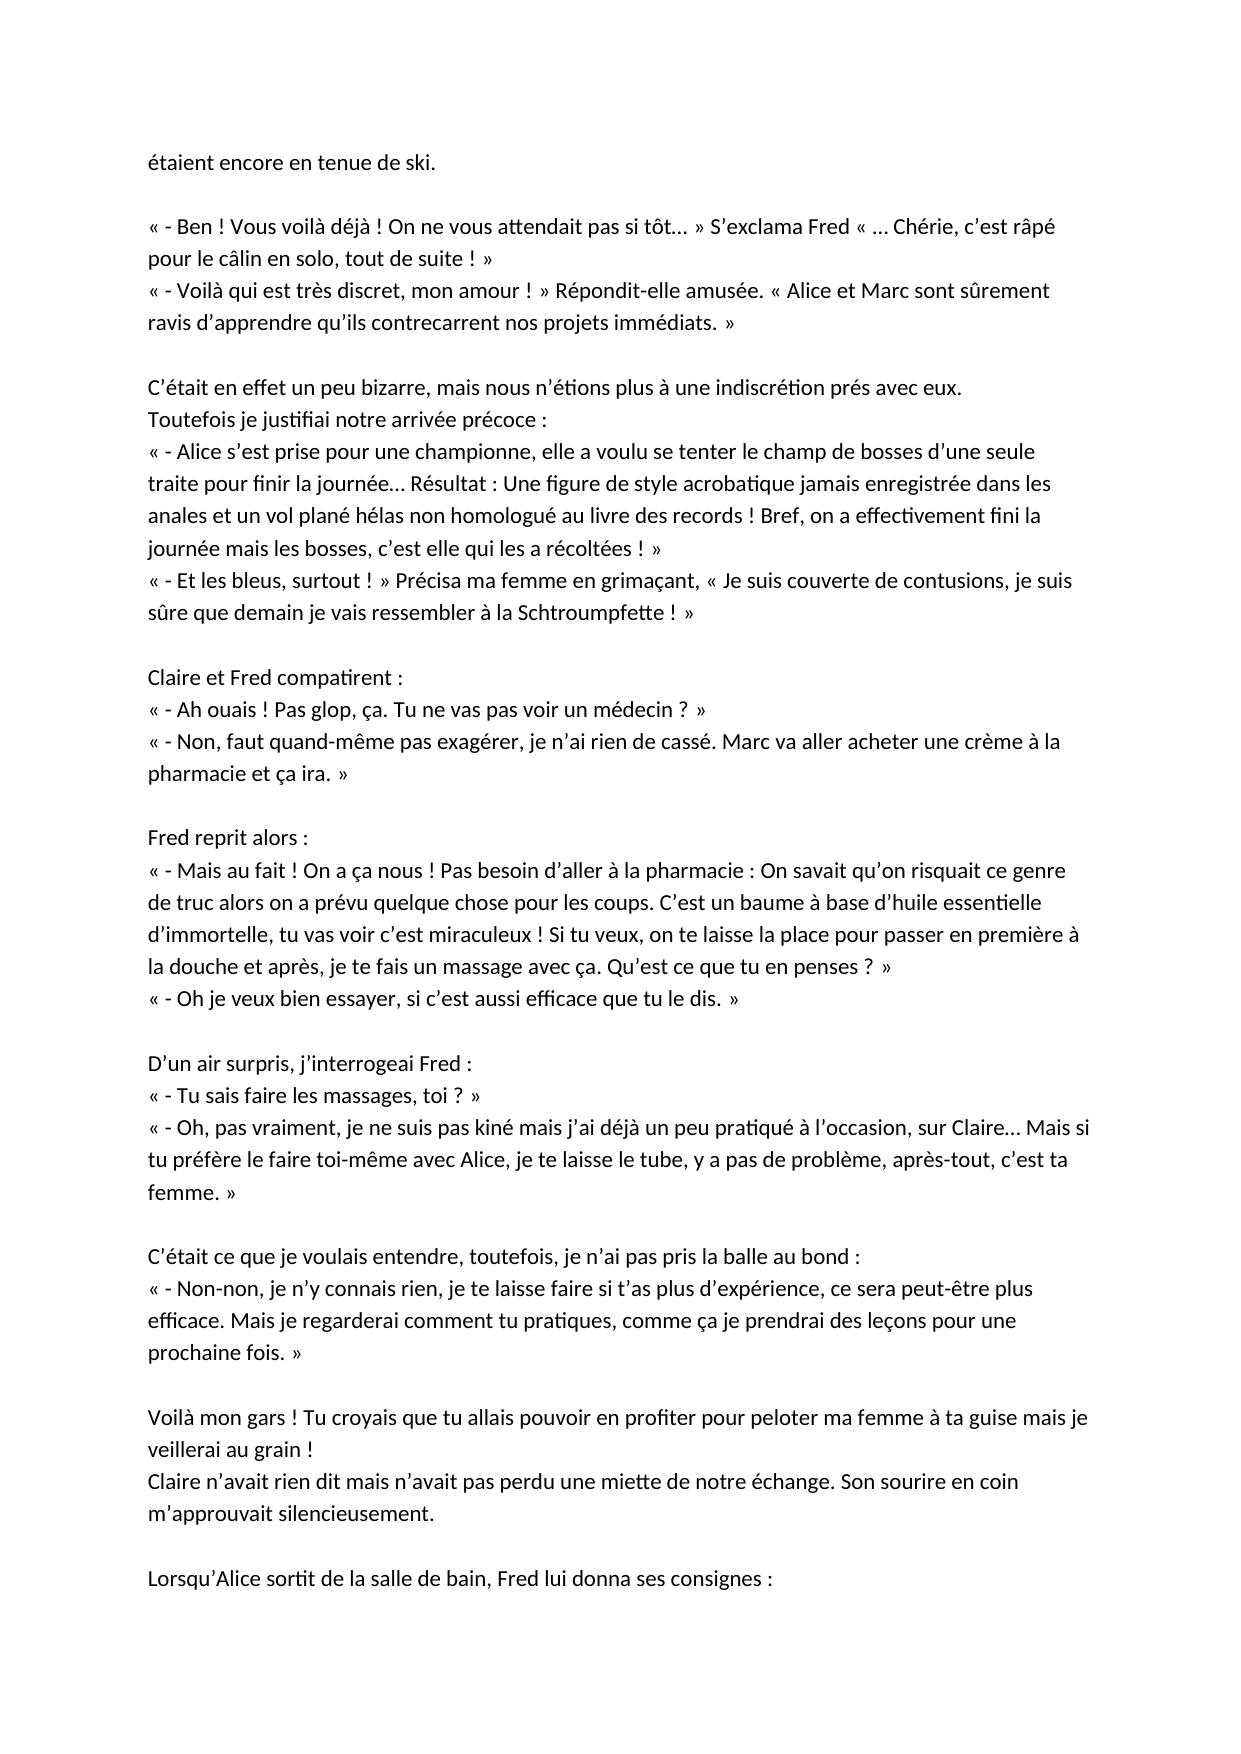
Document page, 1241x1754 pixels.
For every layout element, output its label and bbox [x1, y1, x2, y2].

text [148, 148, 1093, 1592]
